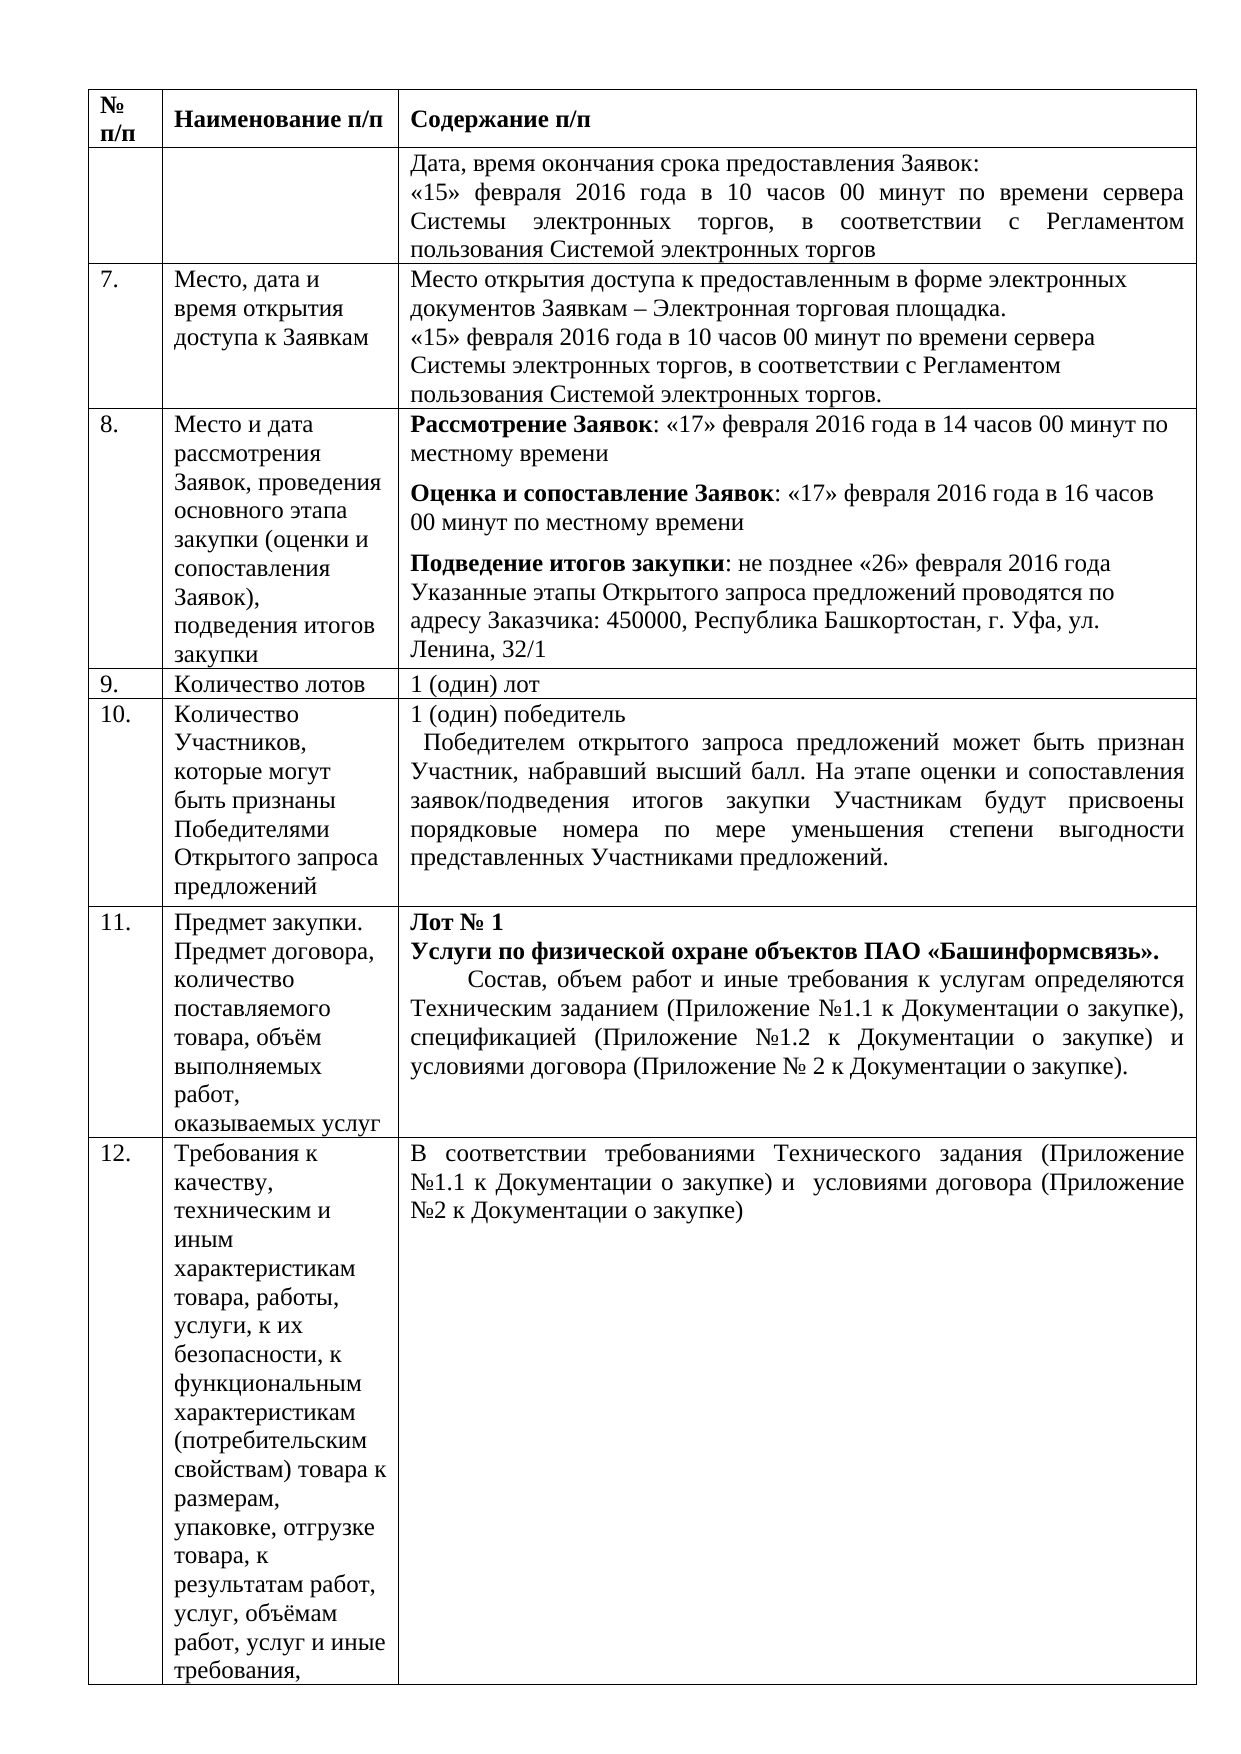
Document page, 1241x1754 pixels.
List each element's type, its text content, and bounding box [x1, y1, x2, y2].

table_cell Количество лотов [163, 669, 398, 698]
table_cell [89, 409, 162, 668]
table_cell 1 (один) победитель Победителем открытого запроса предложений может быть признан Участник, набравший высший балл. На этапе оценки и сопоставления заявок/подведения итогов закупки Участникам будут присвоены порядковые номера по мере уменьшения степени выгодности представленных Участниками предложений. [399, 699, 1196, 906]
table_cell [89, 1138, 162, 1684]
table_header № п/п [89, 90, 162, 147]
table_header Содержание п/п [399, 90, 1196, 147]
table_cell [163, 148, 398, 263]
table_cell Лот № 1 Услуги по физической охране объектов ПАО «Башинформсвязь». Состав, объем работ и иные требования к услугам определяются Техническим заданием (Приложение №1.1 к Документации о закупке), спецификацией (Приложение №1.2 к Документации о закупке) и условиями договора (Приложение № 2 к Документации о закупке). [399, 907, 1196, 1137]
table_cell 1 (один) лот [399, 669, 1196, 698]
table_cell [163, 1138, 398, 1684]
table_cell Место открытия доступа к предоставленным в форме электронных документов Заявкам – Электронная торговая площадка. «15» февраля 2016 года в 10 часов 00 минут по времени сервера Системы электронных торгов, в соответствии с Регламентом пользования Системой электронных торгов. [399, 264, 1196, 408]
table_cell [399, 148, 1196, 263]
table_cell Предмет закупки. Предмет договора, количество поставляемого товара, объём выполняемых работ, оказываемых услуг [163, 907, 398, 1137]
table_cell Количество Участников, которые могут быть признаны Победителями Открытого запроса предложений [163, 699, 398, 906]
table_cell [89, 264, 162, 408]
table_cell [89, 907, 162, 1137]
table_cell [399, 1138, 1196, 1684]
table_cell Место, дата и время открытия доступа к Заявкам [163, 264, 398, 408]
table_cell [89, 148, 162, 263]
table_header Наименование п/п [163, 90, 398, 147]
table_cell [89, 699, 162, 906]
table_cell Рассмотрение Заявок: «17» февраля 2016 года в 14 часов 00 минут по местному времени Оценка и сопоставление Заявок: «17» февраля 2016 года в 16 часов 00 минут по местному времени Подведение итогов закупки: не позднее «26» февраля 2016 года Указанные этапы Открытого запроса предложений проводятся по адресу Заказчика: 450000, Республика Башкортостан, г. Уфа, ул. Ленина, 32/1 [399, 409, 1196, 668]
table_cell [89, 669, 162, 698]
table_cell Место и дата рассмотрения Заявок, проведения основного этапа закупки (оценки и сопоставления Заявок), подведения итогов закупки [163, 409, 398, 668]
